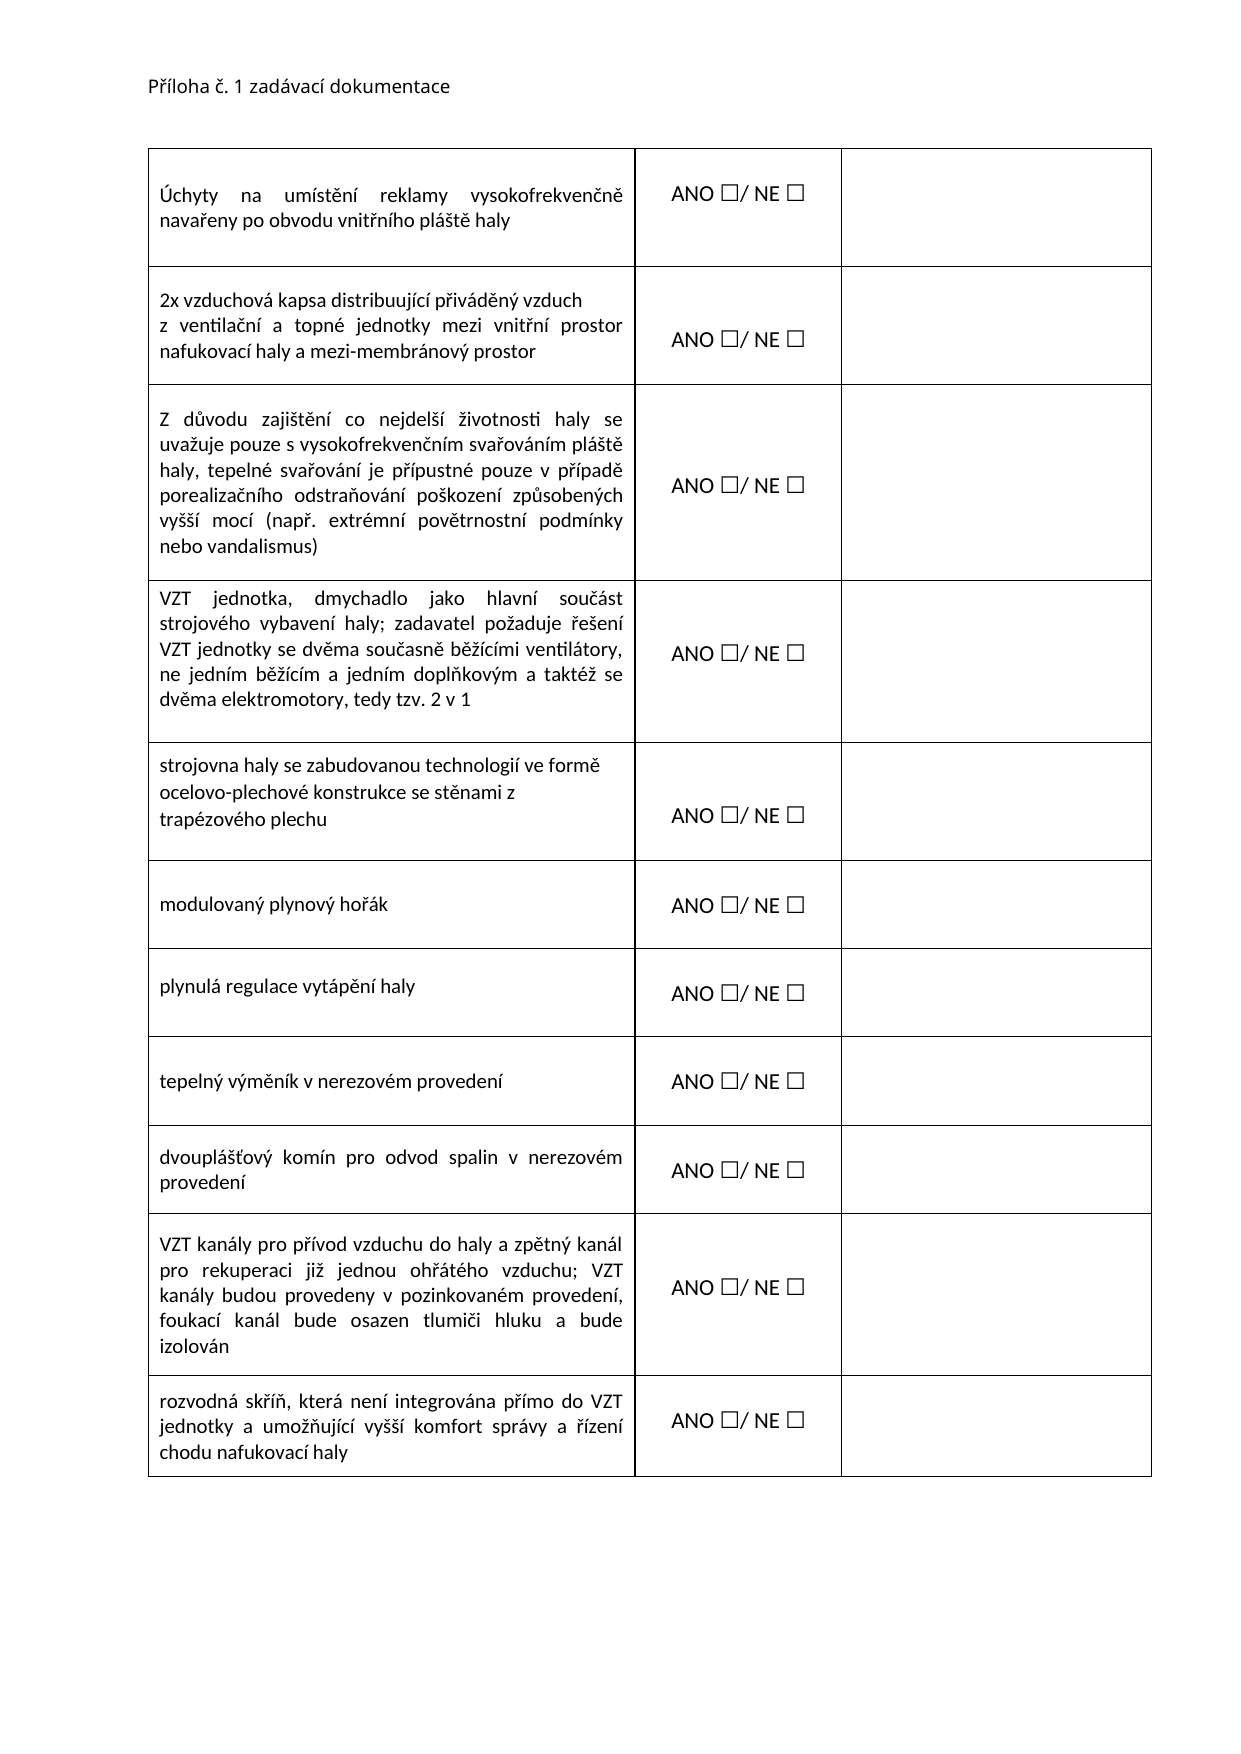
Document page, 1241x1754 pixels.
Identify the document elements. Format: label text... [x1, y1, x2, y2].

table_cell [842, 385, 1151, 580]
table_cell ANO ☐/ NE ☐ [636, 385, 841, 580]
table_cell Z důvodu zajištění co nejdelší životnosti haly se uvažuje pouze s vysokofrekvenčním svařováním pláště haly, tepelné svařování je přípustné pouze v případě porealizačního odstraňování poškození způsobených vyšší mocí (např. extrémní povětrnostní podmínky nebo vandalismus) [149, 385, 634, 580]
table_cell [842, 861, 1151, 947]
table_cell [842, 149, 1151, 266]
table_cell VZT kanály pro přívod vzduchu do haly a zpětný kanál pro rekuperaci již jednou ohřátého vzduchu; VZT kanály budou provedeny v pozinkovaném provedení, foukací kanál bude osazen tlumiči hluku a bude izolován [149, 1214, 634, 1375]
table_cell rozvodná skříň, která není integrována přímo do VZT jednotky a umožňující vyšší komfort správy a řízení chodu nafukovací haly [149, 1376, 634, 1476]
table_cell [842, 1376, 1151, 1476]
table_cell ANO ☐/ NE ☐ [636, 581, 841, 742]
table_cell [842, 743, 1151, 860]
table_cell VZT jednotka, dmychadlo jako hlavní součást strojového vybavení haly; zadavatel požaduje řešení VZT jednotky se dvěma současně běžícími ventilátory, ne jedním běžícím a jedním doplňkovým a taktéž se dvěma elektromotory, tedy tzv. 2 v 1 [149, 581, 634, 742]
table_cell 2x vzduchová kapsa distribuující přiváděný vzduch z ventilační a topné jednotky mezi vnitřní prostor nafukovací haly a mezi-membránový prostor [149, 267, 634, 384]
table_cell tepelný výměník v nerezovém provedení [149, 1037, 634, 1125]
table_cell ANO ☐/ NE ☐ [636, 1376, 841, 1476]
table_cell modulovaný plynový hořák [149, 861, 634, 947]
table_cell [842, 1214, 1151, 1375]
table_cell ANO ☐/ NE ☐ [636, 861, 841, 947]
table_cell ANO ☐/ NE ☐ [636, 1214, 841, 1375]
table_cell ANO ☐/ NE ☐ [636, 1126, 841, 1213]
table_cell Úchyty na umístění reklamy vysokofrekvenčně navařeny po obvodu vnitřního pláště haly [149, 149, 634, 266]
table_cell [842, 1037, 1151, 1125]
table_cell [842, 949, 1151, 1036]
table_cell [842, 581, 1151, 742]
table_cell ANO ☐/ NE ☐ [636, 149, 841, 266]
table_cell [842, 1126, 1151, 1213]
table_cell strojovna haly se zabudovanou technologií ve formě ocelovo-plechové konstrukce se stěnami z trapézového plechu [149, 743, 634, 860]
table_cell ANO ☐/ NE ☐ [636, 1037, 841, 1125]
table_cell ANO ☐/ NE ☐ [636, 949, 841, 1036]
table_cell ANO ☐/ NE ☐ [636, 743, 841, 860]
table_cell [842, 267, 1151, 384]
table_cell dvouplášťový komín pro odvod spalin v nerezovém provedení [149, 1126, 634, 1213]
table_cell ANO ☐/ NE ☐ [636, 267, 841, 384]
table_cell plynulá regulace vytápění haly [149, 949, 634, 1036]
